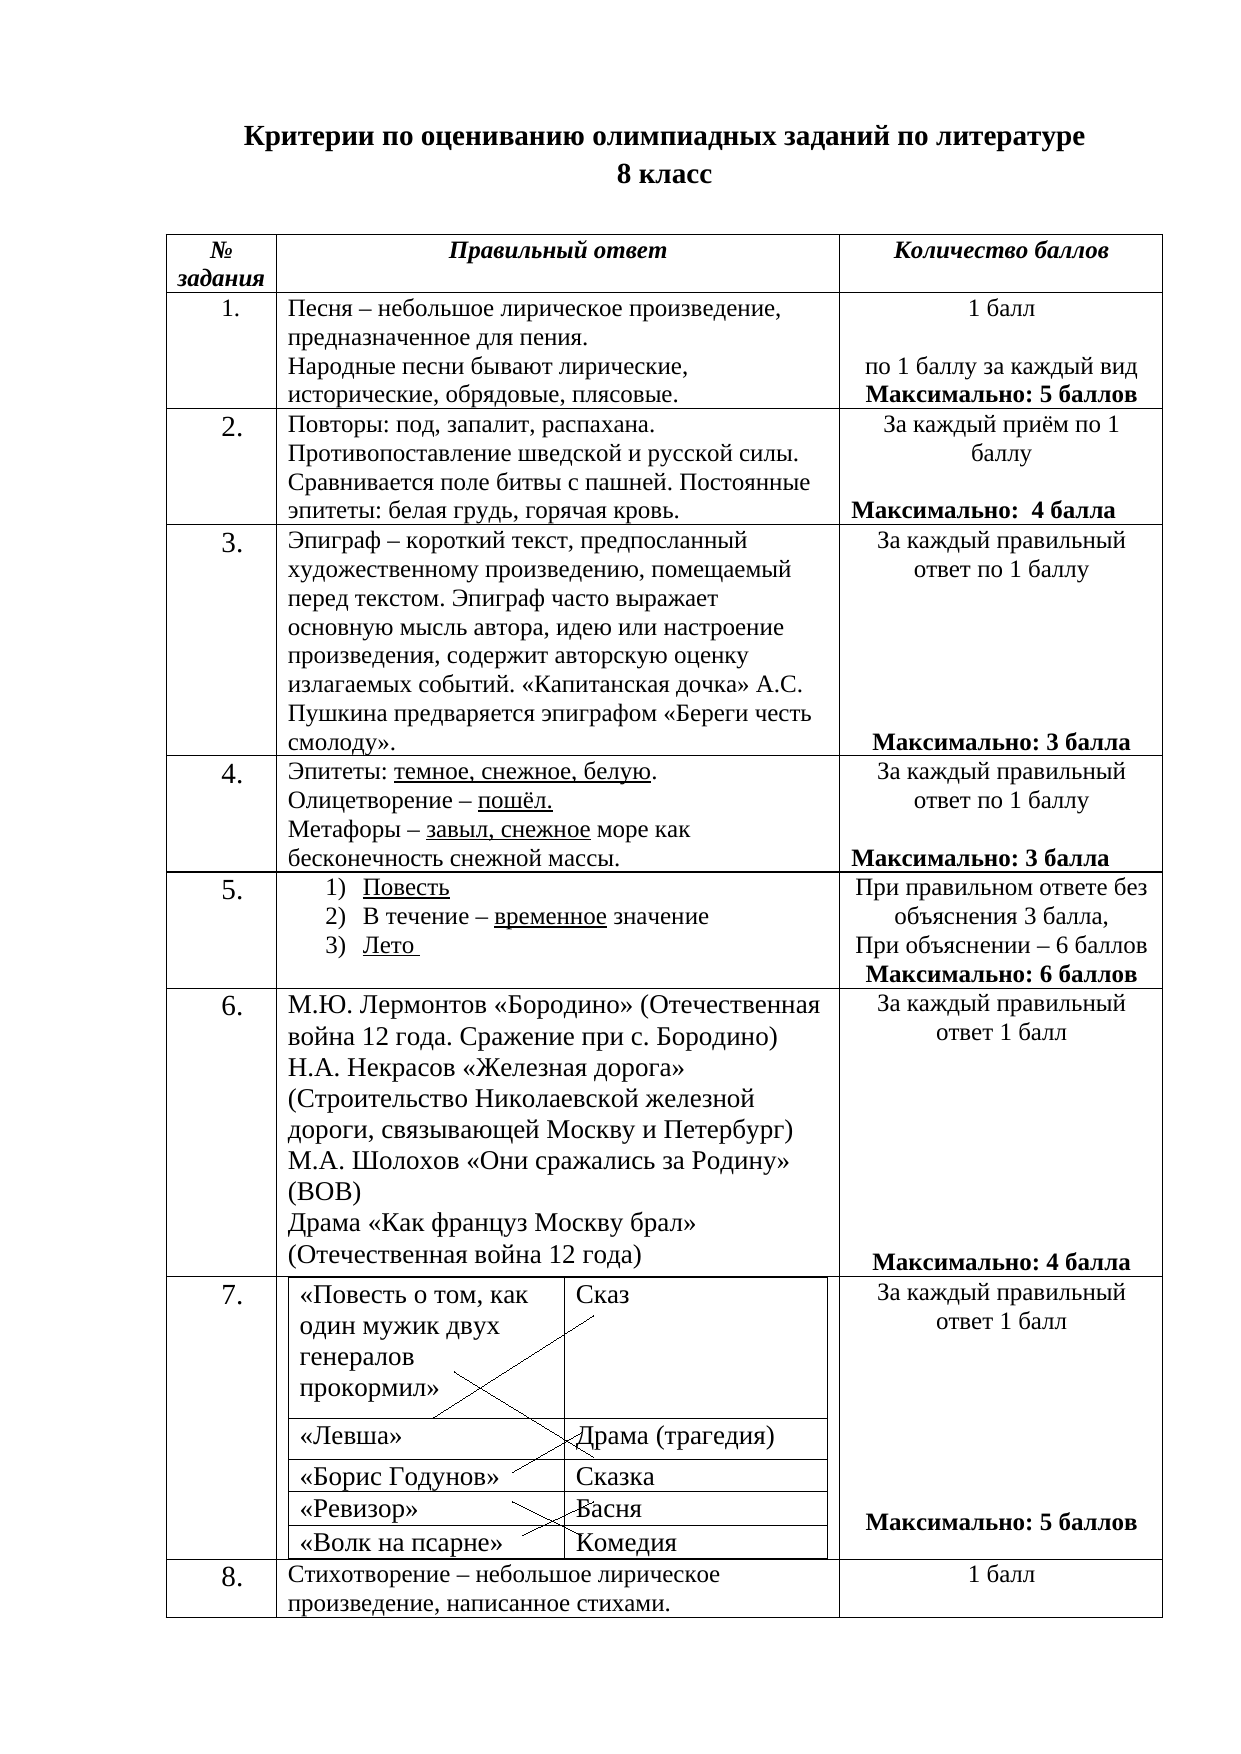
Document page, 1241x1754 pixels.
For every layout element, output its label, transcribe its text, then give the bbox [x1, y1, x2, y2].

table_cell За каждый правильный ответ по 1 баллу Максимально: 3 балла [840, 525, 1162, 755]
table_cell [167, 525, 276, 755]
table_cell [167, 989, 276, 1276]
table_cell [167, 1560, 276, 1617]
table_cell [277, 1277, 288, 1558]
table_cell [565, 1278, 827, 1418]
table_header Количество баллов [840, 235, 1162, 292]
table_cell Повесть В течение – временное значение Лето [277, 873, 839, 987]
table_cell [167, 1277, 276, 1558]
table_cell [565, 1460, 827, 1491]
table_cell За каждый приём по 1 баллу Максимально: 4 балла [840, 409, 1162, 524]
table_cell [167, 873, 276, 987]
table_cell [289, 1492, 564, 1525]
table_cell [565, 1492, 827, 1525]
table_cell 1 балл по 1 баллу за каждый вид Максимально: 5 баллов [840, 293, 1162, 408]
table_cell Эпитеты: темное, снежное, белую. Олицетворение – пошёл. Метафоры – завыл, снежное море как бесконечность снежной массы. [277, 756, 839, 871]
text 8 класс [177, 157, 1152, 190]
table_cell Повторы: под, запалит, распахана. Противопоставление шведской и русской силы. Сравнивается поле битвы с пашней. Постоянные эпитеты: белая грудь, горячая кровь. [277, 409, 839, 524]
table_cell [289, 1460, 564, 1491]
table_cell [565, 1419, 827, 1459]
table_cell [167, 293, 276, 408]
table_cell При правильном ответе без объяснения 3 балла, При объяснении – 6 баллов Максимально: 6 баллов [840, 873, 1162, 987]
table_cell М.Ю. Лермонтов «Бородино» (Отечественная война 12 года. Сражение при с. Бородино) Н.А. Некрасов «Железная дорога» (Строительство Николаевской железной дороги, связывающей Москву и Петербург) М.А. Шолохов «Они сражались за Родину» (ВОВ) Драма «Как француз Москву брал» (Отечественная война 12 года) [277, 989, 839, 1276]
table_cell [289, 1278, 564, 1418]
table_cell Песня – небольшое лирическое произведение, предназначенное для пения. Народные песни бывают лирические, исторические, обрядовые, плясовые. [277, 293, 839, 408]
text Критерии по оцениванию олимпиадных заданий по литературе [177, 118, 1152, 152]
table_cell [565, 1526, 827, 1558]
table_cell Эпиграф – короткий текст, предпосланный художественному произведению, помещаемый перед текстом. Эпиграф часто выражает основную мысль автора, идею или настроение произведения, содержит авторскую оценку излагаемых событий. «Капитанская дочка» А.С. Пушкина предваряется эпиграфом «Береги честь смолоду». [277, 525, 839, 755]
table_cell [828, 1277, 839, 1558]
table_cell [167, 409, 276, 524]
table_cell За каждый правильный ответ 1 балл Максимально: 5 баллов [840, 1277, 1162, 1558]
table_cell [289, 1419, 564, 1459]
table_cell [277, 1560, 839, 1617]
table_cell За каждый правильный ответ по 1 баллу Максимально: 3 балла [840, 756, 1162, 871]
table_header № задания [167, 235, 276, 292]
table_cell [840, 1560, 1162, 1617]
table_cell [167, 756, 276, 871]
table_header Правильный ответ [277, 235, 839, 292]
table_cell За каждый правильный ответ 1 балл Максимально: 4 балла [840, 989, 1162, 1276]
table_cell [289, 1526, 564, 1558]
